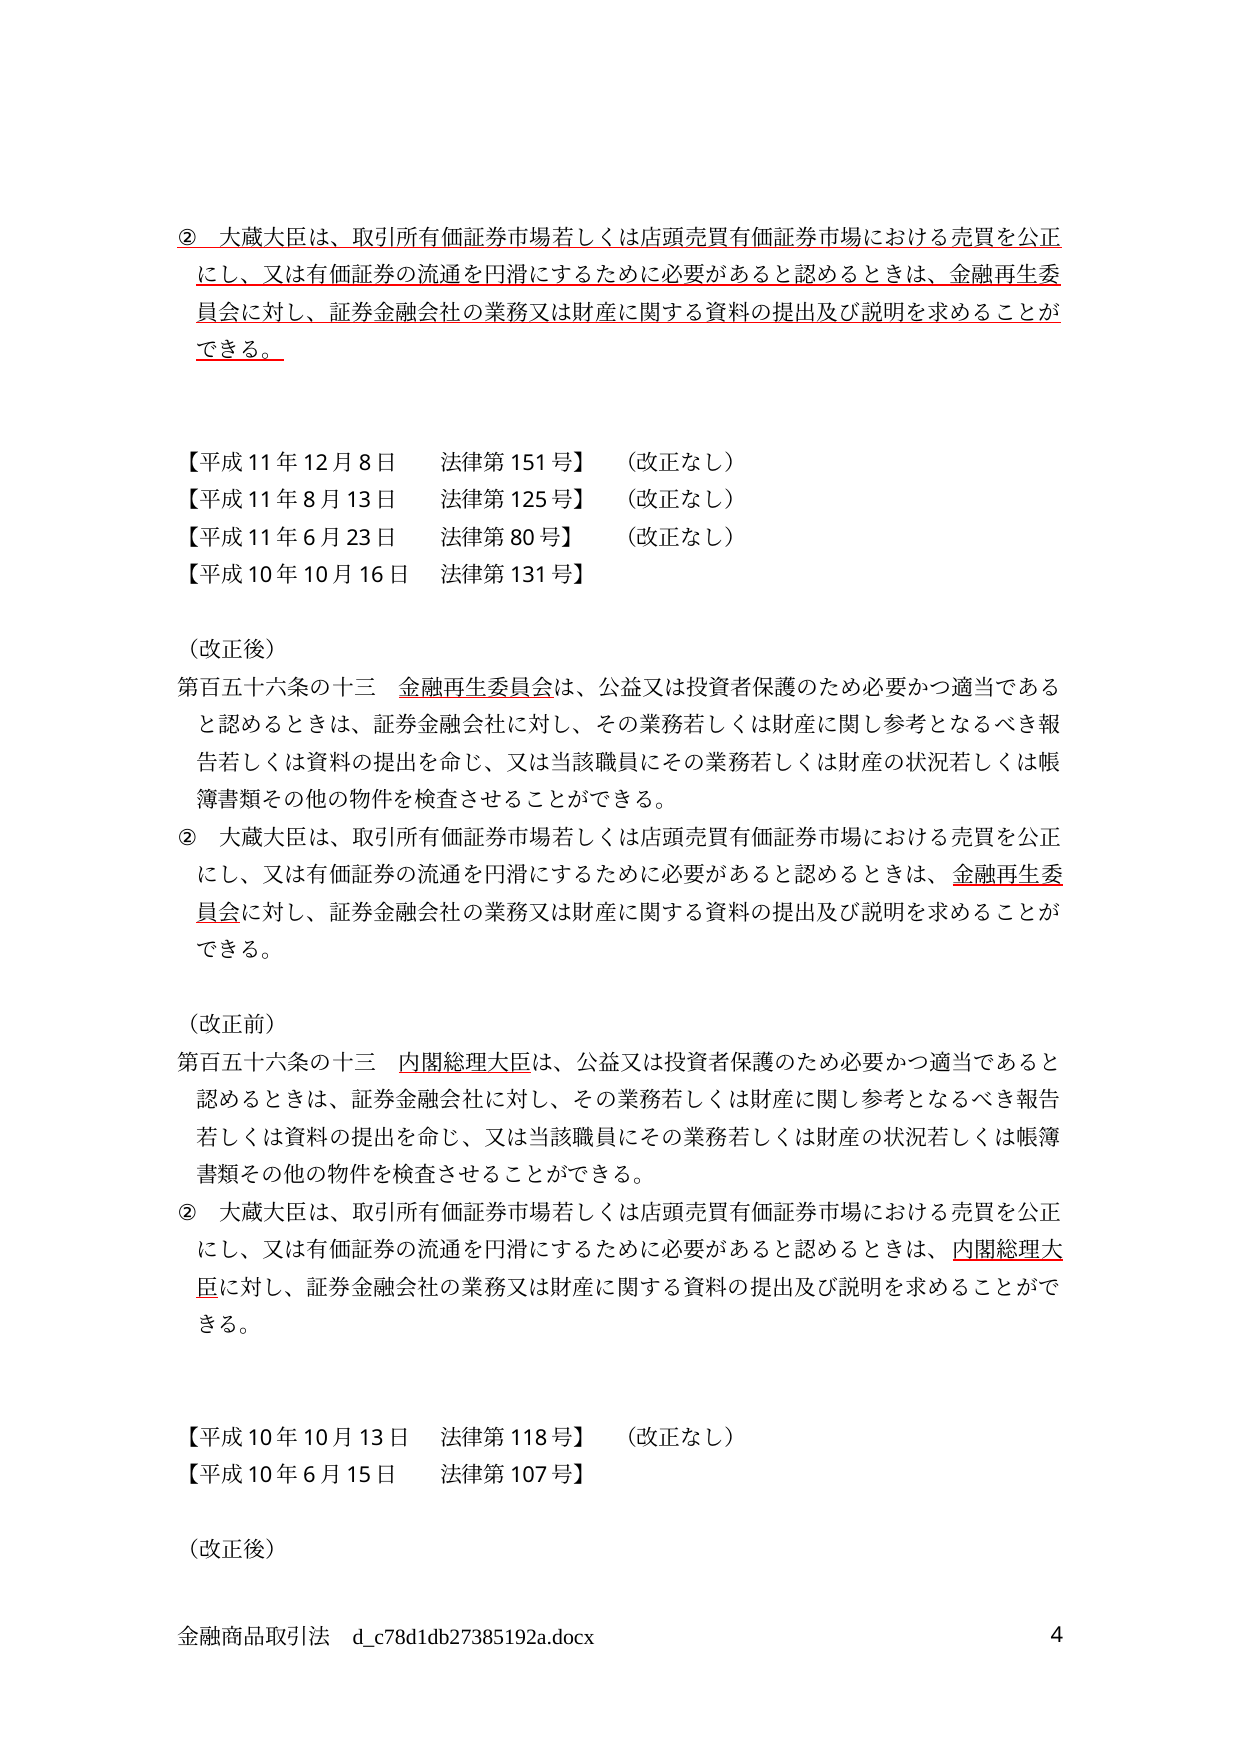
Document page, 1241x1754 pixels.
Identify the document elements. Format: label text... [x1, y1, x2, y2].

text 【平成11年6月23日 法律第80号】 （改正なし） [177, 517, 1063, 554]
text 【平成11年12月8日 法律第151号】 （改正なし） [177, 442, 1063, 479]
text 第百五十六条の十三 内閣総理大臣は、公益又は投資者保護のため必要かつ適当であると認めるときは、証券金融会社に対し、その業務若しくは財産に関し参考となるべき報告若しくは資料の提出を命じ、又は当該職員にその業務若しくは財産の状況若しくは帳簿書類その他の物件を検査させることができる。 [177, 1042, 1063, 1192]
text （改正後） [177, 1529, 1063, 1567]
text 【平成11年8月13日 法律第125号】 （改正なし） [177, 479, 1063, 517]
text ② 大蔵大臣は、取引所有価証券市場若しくは店頭売買有価証券市場における売買を公正にし、又は有価証券の流通を円滑にするために必要があると認めるときは、金融再生委員会に対し、証券金融会社の業務又は財産に関する資料の提出及び説明を求めることができる。 [177, 217, 1063, 367]
text 【平成10年6月15日 法律第107号】 [177, 1454, 1063, 1492]
text 【平成10年10月16日 法律第131号】 [177, 554, 1063, 592]
text ② 大蔵大臣は、取引所有価証券市場若しくは店頭売買有価証券市場における売買を公正にし、又は有価証券の流通を円滑にするために必要があると認めるときは、金融再生委員会に対し、証券金融会社の業務又は財産に関する資料の提出及び説明を求めることができる。 [177, 817, 1063, 967]
text （改正前） [177, 1004, 1063, 1042]
text （改正後） [177, 629, 1063, 667]
text 【平成10年10月13日 法律第118号】 （改正なし） [177, 1417, 1063, 1454]
text 第百五十六条の十三 金融再生委員会は、公益又は投資者保護のため必要かつ適当であると認めるときは、証券金融会社に対し、その業務若しくは財産に関し参考となるべき報告若しくは資料の提出を命じ、又は当該職員にその業務若しくは財産の状況若しくは帳簿書類その他の物件を検査させることができる。 [177, 667, 1063, 817]
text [177, 1192, 1063, 1342]
